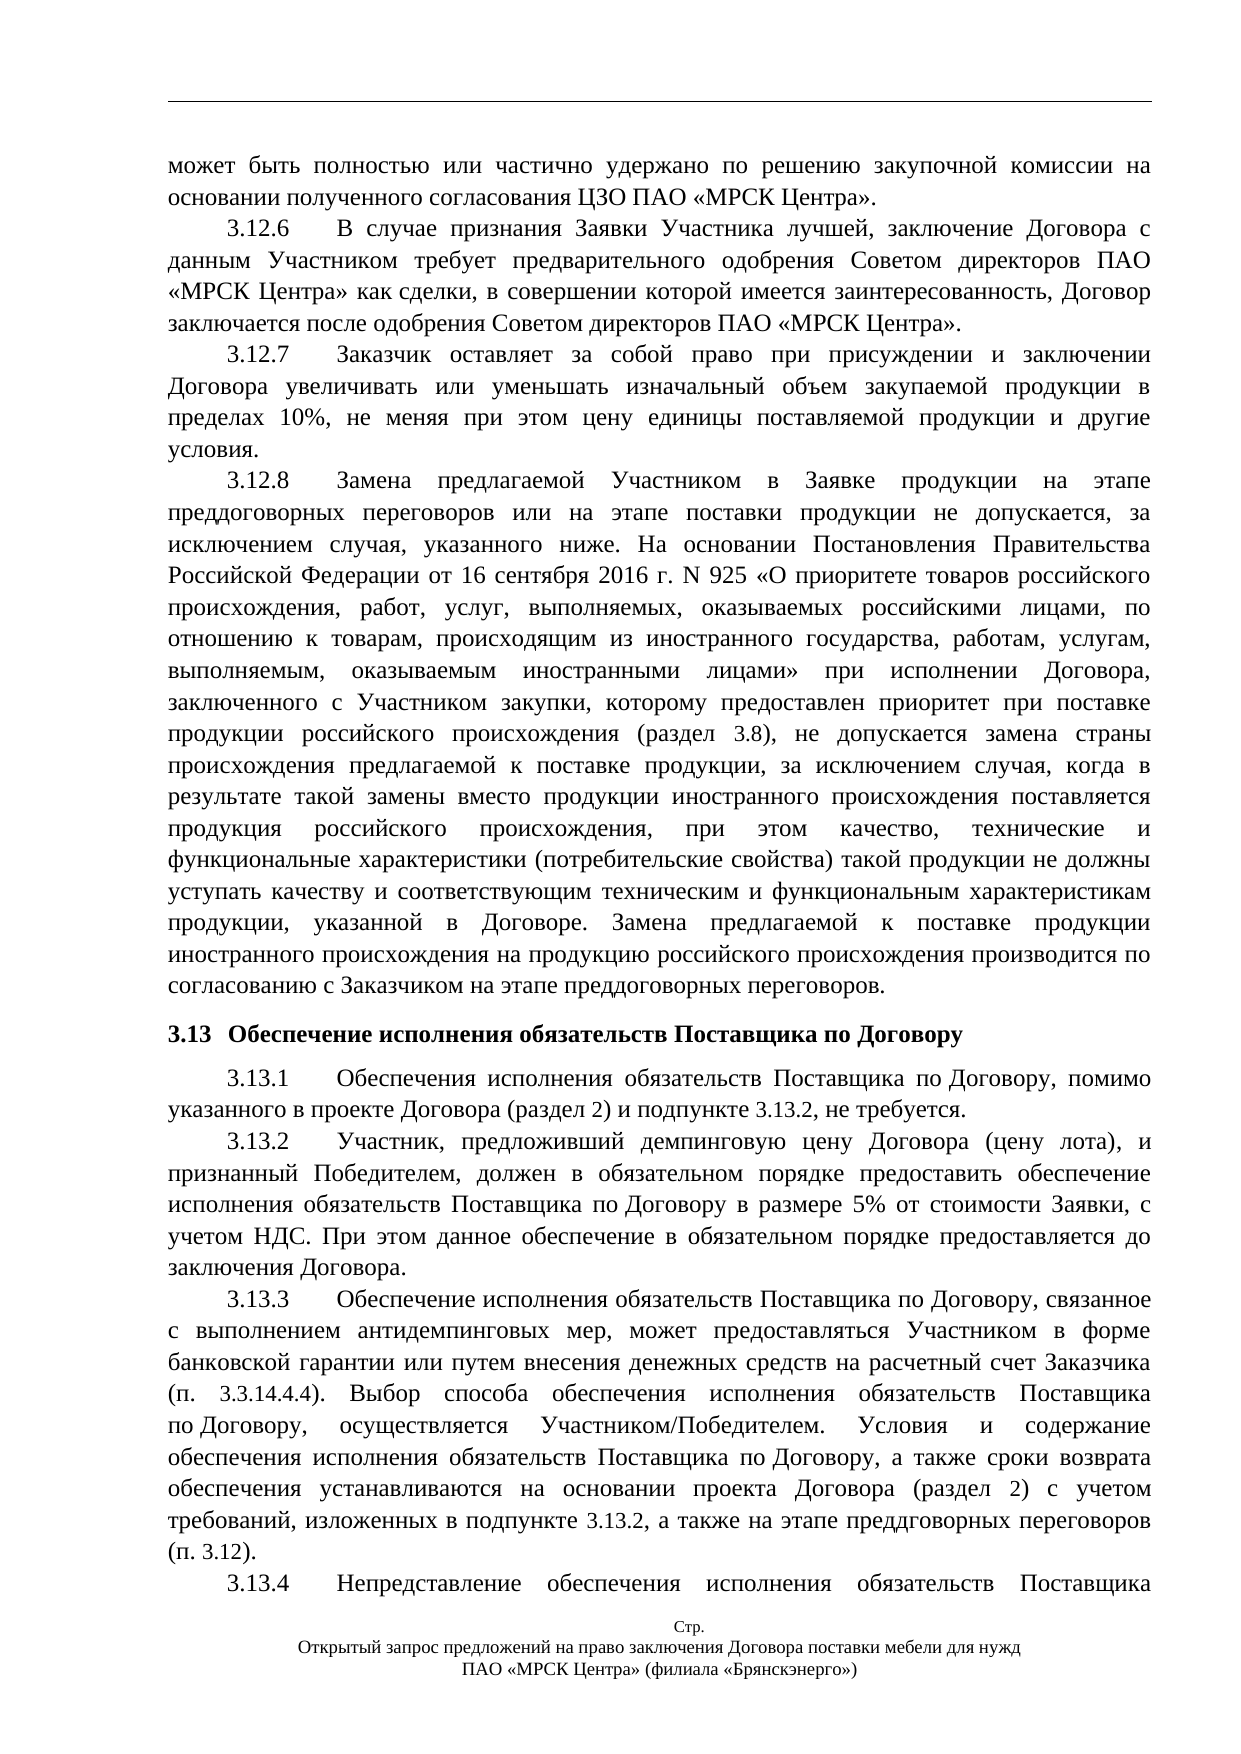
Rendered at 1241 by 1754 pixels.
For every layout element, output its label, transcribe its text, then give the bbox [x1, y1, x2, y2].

list Участник, предложивший демпинговую цену Договора (цену лота), и признанный Победителем, должен в обязательном порядке предоставить обеспечение исполнения обязательств Поставщика по Договору в размере 5% от стоимости Заявки, с учетом НДС. При этом данное обеспечение в обязательном порядке предоставляется до заключения Договора. [168, 1126, 1152, 1281]
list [168, 1568, 1152, 1597]
list В случае признания Заявки Участника лучшей, заключение Договора с данным Участником требует предварительного одобрения Советом директоров ПАО «МРСК Центра» как сделки, в совершении которой имеется заинтересованность, Договор заключается после одобрения Советом директоров ПАО «МРСК Центра». [168, 213, 1152, 337]
subtitle Обеспечение исполнения обязательств Поставщика по Договору [168, 1019, 1152, 1048]
list Замена предлагаемой Участником в Заявке продукции на этапе преддоговорных переговоров или на этапе поставки продукции не допускается, за исключением случая, указанного ниже. На основании Постановления Правительства Российской Федерации от 16 сентября 2016 г. N 925 «О приоритете товаров российского происхождения, работ, услуг, выполняемых, оказываемых российскими лицами, по отношению к товарам, происходящим из иностранного государства, работам, услугам, выполняемым, оказываемым иностранными лицами» при исполнении Договора, заключенного с Участником закупки, которому предоставлен приоритет при поставке продукции российского происхождения (раздел 3.8), не допускается замена страны происхождения предлагаемой к поставке продукции, за исключением случая, когда в результате такой замены вместо продукции иностранного происхождения поставляется продукция российского происхождения, при этом качество, технические и функциональные характеристики (потребительские свойства) такой продукции не должны уступать качеству и соответствующим техническим и функциональным характеристикам продукции, указанной в Договоре. Замена предлагаемой к поставке продукции иностранного происхождения на продукцию российского происхождения производится по согласованию с Заказчиком на этапе преддоговорных переговоров. [168, 466, 1152, 999]
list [168, 150, 1152, 210]
list Заказчик оставляет за собой право при присуждении и заключении Договора увеличивать или уменьшать изначальный объем закупаемой продукции в пределах 10%, не меняя при этом цену единицы поставляемой продукции и другие условия. [168, 339, 1152, 463]
list Обеспечение исполнения обязательств Поставщика по Договору, связанное с выполнением антидемпинговых мер, может предоставляться Участником в форме банковской гарантии или путем внесения денежных средств на расчетный счет Заказчика (п. 3.3.14.4.4). Выбор способа обеспечения исполнения обязательств Поставщика по Договору, осуществляется Участником/Победителем. Условия и содержание обеспечения исполнения обязательств Поставщика по Договору, а также сроки возврата обеспечения устанавливаются на основании проекта Договора (раздел 2) с учетом требований, изложенных в подпункте 3.13.2, а также на этапе преддговорных переговоров (п. 3.12). [168, 1284, 1152, 1565]
list Обеспечения исполнения обязательств Поставщика по Договору, помимо указанного в проекте Договора (раздел 2) и подпункте 3.13.2, не требуется. [168, 1063, 1152, 1123]
